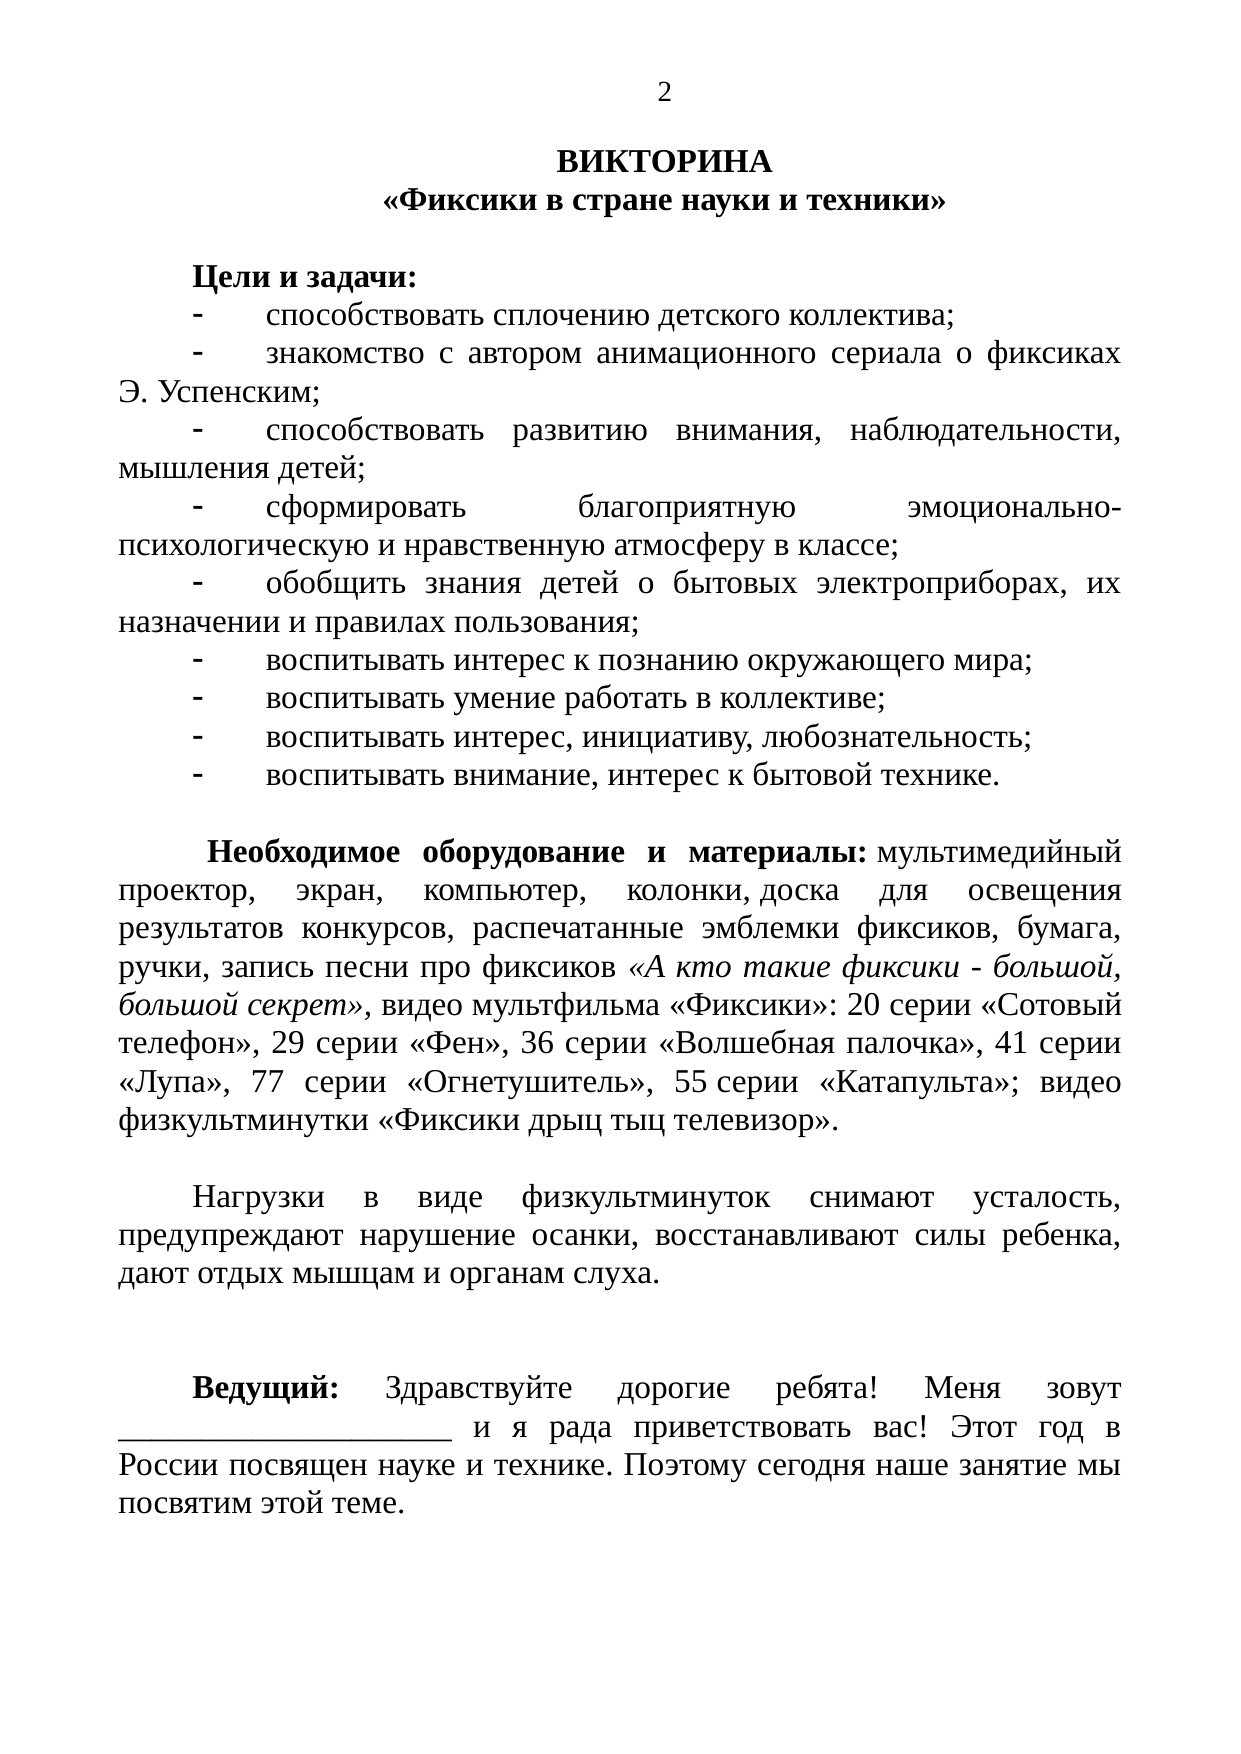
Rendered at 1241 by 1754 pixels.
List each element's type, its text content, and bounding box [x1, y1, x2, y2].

list способствовать развитию внимания, наблюдательности, мышления детей; [118, 409, 1122, 486]
list воспитывать интерес, инициативу, любознательность; [118, 716, 1122, 754]
text Ведущий: Здравствуйте дорогие ребята! Меня зовут ____________________ и я рада приветствовать вас! Этот год в России посвящен науке и технике. Поэтому сегодня наше занятие мы посвятим этой теме. [118, 1368, 1122, 1521]
text ВИКТОРИНА [118, 141, 1122, 179]
list воспитывать умение работать в коллективе; [118, 678, 1122, 716]
list воспитывать внимание, интерес к бытовой технике. [118, 754, 1122, 793]
list способствовать сплочению детского коллектива; [118, 294, 1122, 333]
list обобщить знания детей о бытовых электроприборах, их назначении и правилах пользования; [118, 563, 1122, 639]
list воспитывать интерес к познанию окружающего мира; [118, 639, 1122, 678]
text «Фиксики в стране науки и техники» [118, 179, 1122, 218]
text Необходимое оборудование и материалы: мультимедийный проектор, экран, компьютер, колонки, доска для освещения результатов конкурсов, распечатанные эмблемки фиксиков, бумага, ручки, запись песни про фиксиков «А кто такие фиксики - большой, большой секрет», видео мультфильма «Фиксики»: 20 серии «Сотовый телефон», 29 серии «Фен», 36 серии «Волшебная палочка», 41 серии «Лупа», 77 серии «Огнетушитель», 55 серии «Катапульта»; видео физкультминутки «Фиксики дрыц тыц телевизор». [118, 831, 1122, 1138]
list знакомство с автором анимационного сериала о фиксиках Э. Успенским; [118, 333, 1122, 409]
list сформировать благоприятную эмоционально-психологическую и нравственную атмосферу в классе; [118, 486, 1122, 563]
text Нагрузки в виде физкультминуток снимают усталость, предупреждают нарушение осанки, восстанавливают силы ребенка, дают отдых мышцам и органам слуха. [118, 1176, 1122, 1291]
text Цели и задачи: [118, 256, 1122, 294]
